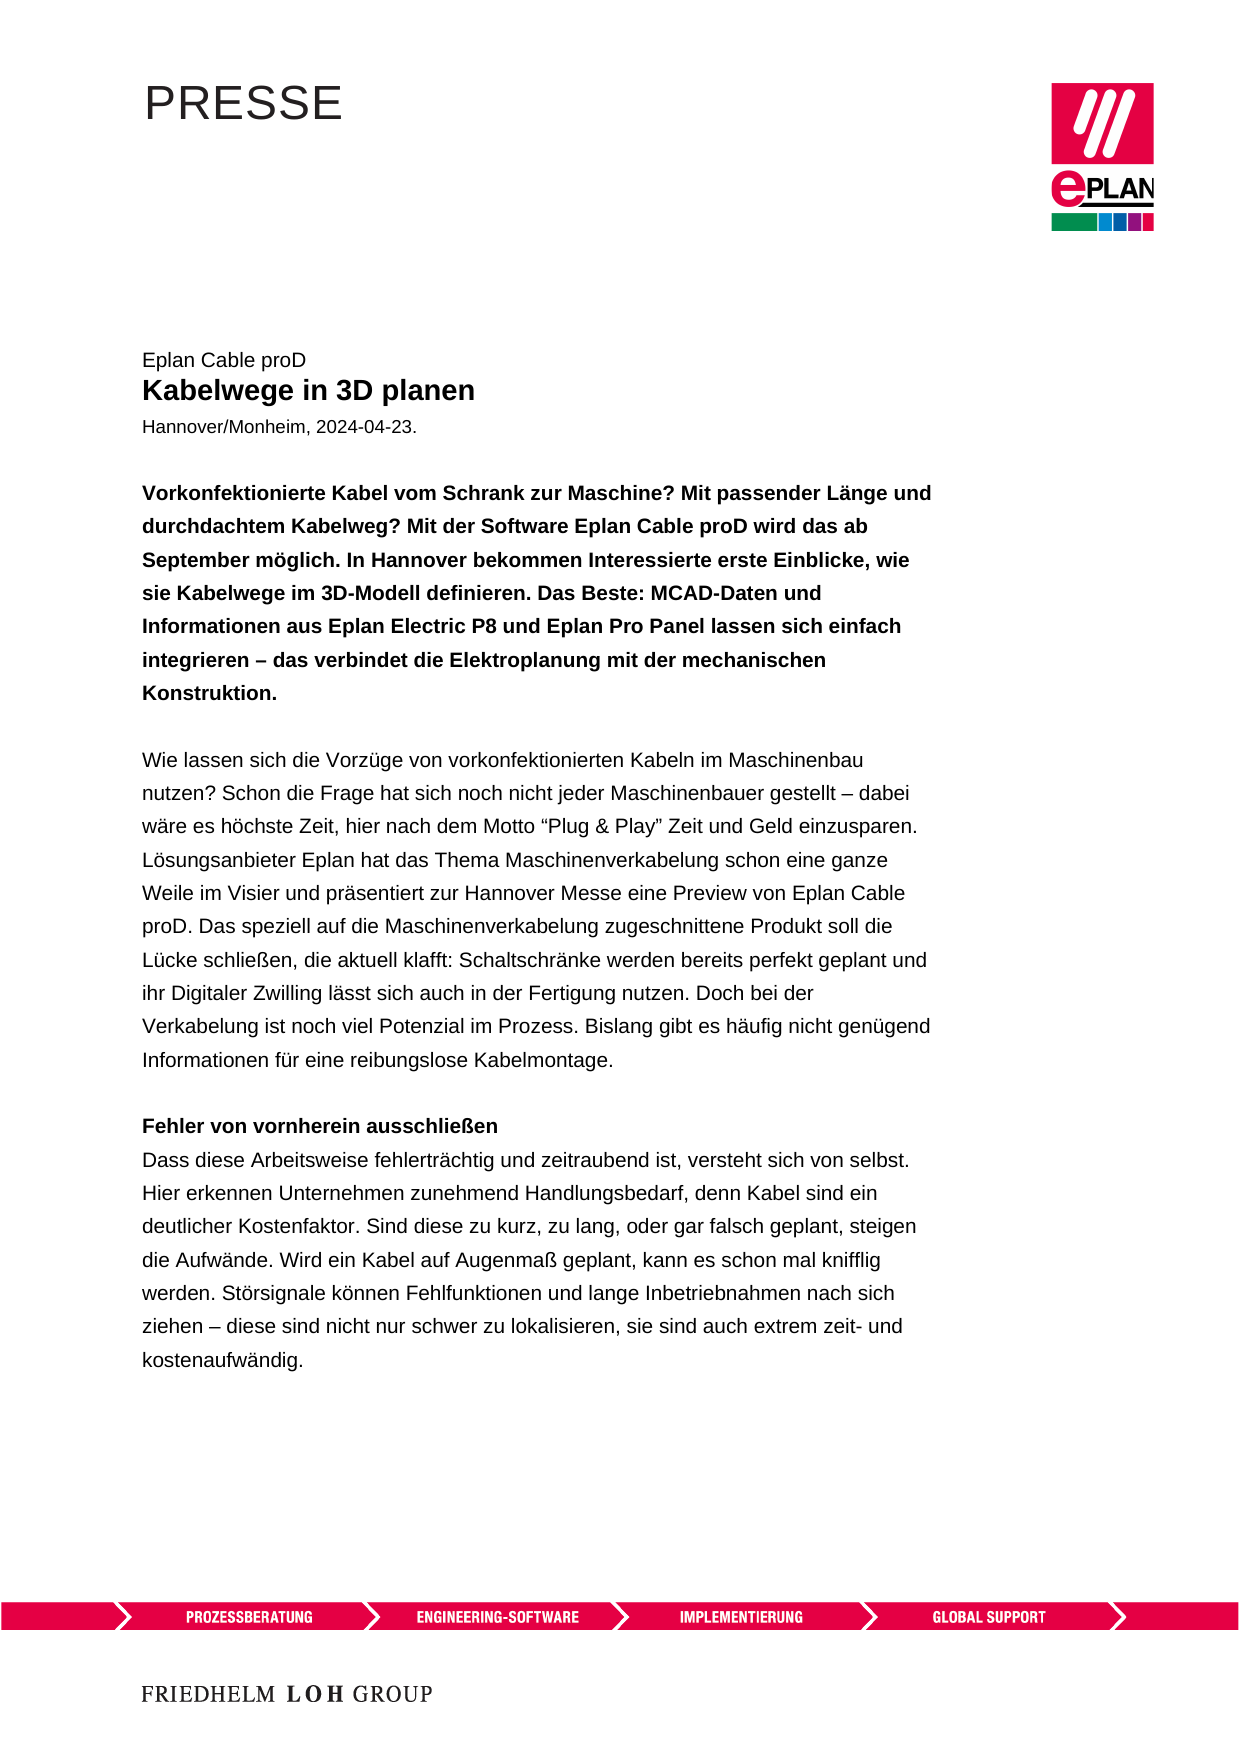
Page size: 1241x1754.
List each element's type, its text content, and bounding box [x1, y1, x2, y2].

text Hannover/Monheim, 2024-04-23. [142, 407, 936, 440]
picture [141, 1685, 432, 1702]
text Dass diese Arbeitsweise fehlerträchtig und zeitraubend ist, versteht sich von selbst. Hier erkennen Unternehmen zunehmend Handlungsbedarf, denn Kabel sind ein deutlicher Kostenfaktor. Sind diese zu kurz, zu lang, oder gar falsch geplant, steigen die Aufwände. Wird ein Kabel auf Augenmaß geplant, kann es schon mal knifflig werden. Störsignale können Fehlfunktionen und lange Inbetriebnahmen nach sich ziehen – diese sind nicht nur schwer zu lokalisieren, sie sind auch extrem zeit- und kostenaufwändig. [142, 1140, 936, 1374]
text Eplan Cable proD [142, 340, 936, 374]
text Kabelwege in 3D planen [142, 374, 936, 407]
picture [0, 1602, 1238, 1630]
text Fehler von vornherein ausschließen [142, 1107, 936, 1140]
text Wie lassen sich die Vorzüge von vorkonfektionierten Kabeln im Maschinenbau nutzen? Schon die Frage hat sich noch nicht jeder Maschinenbauer gestellt – dabei wäre es höchste Zeit, hier nach dem Motto “Plug & Play” Zeit und Geld einzusparen. Lösungsanbieter Eplan hat das Thema Maschinenverkabelung schon eine ganze Weile im Visier und präsentiert zur Hannover Messe eine Preview von Eplan Cable proD. Das speziell auf die Maschinenverkabelung zugeschnittene Produkt soll die Lücke schließen, die aktuell klafft: Schaltschränke werden bereits perfekt geplant und ihr Digitaler Zwilling lässt sich auch in der Fertigung nutzen. Doch bei der Verkabelung ist noch viel Potenzial im Prozess. Bislang gibt es häufig nicht genügend Informationen für eine reibungslose Kabelmontage. [142, 740, 936, 1074]
picture [1051, 83, 1154, 230]
text Vorkonfektionierte Kabel vom Schrank zur Maschine? Mit passender Länge und durchdachtem Kabelweg? Mit der Software Eplan Cable proD wird das ab September möglich. In Hannover bekommen Interessierte erste Einblicke, wie sie Kabelwege im 3D-Modell definieren. Das Beste: MCAD-Daten und Informationen aus Eplan Electric P8 und Eplan Pro Panel lassen sich einfach integrieren – das verbindet die Elektroplanung mit der mechanischen Konstruktion. [142, 474, 936, 707]
